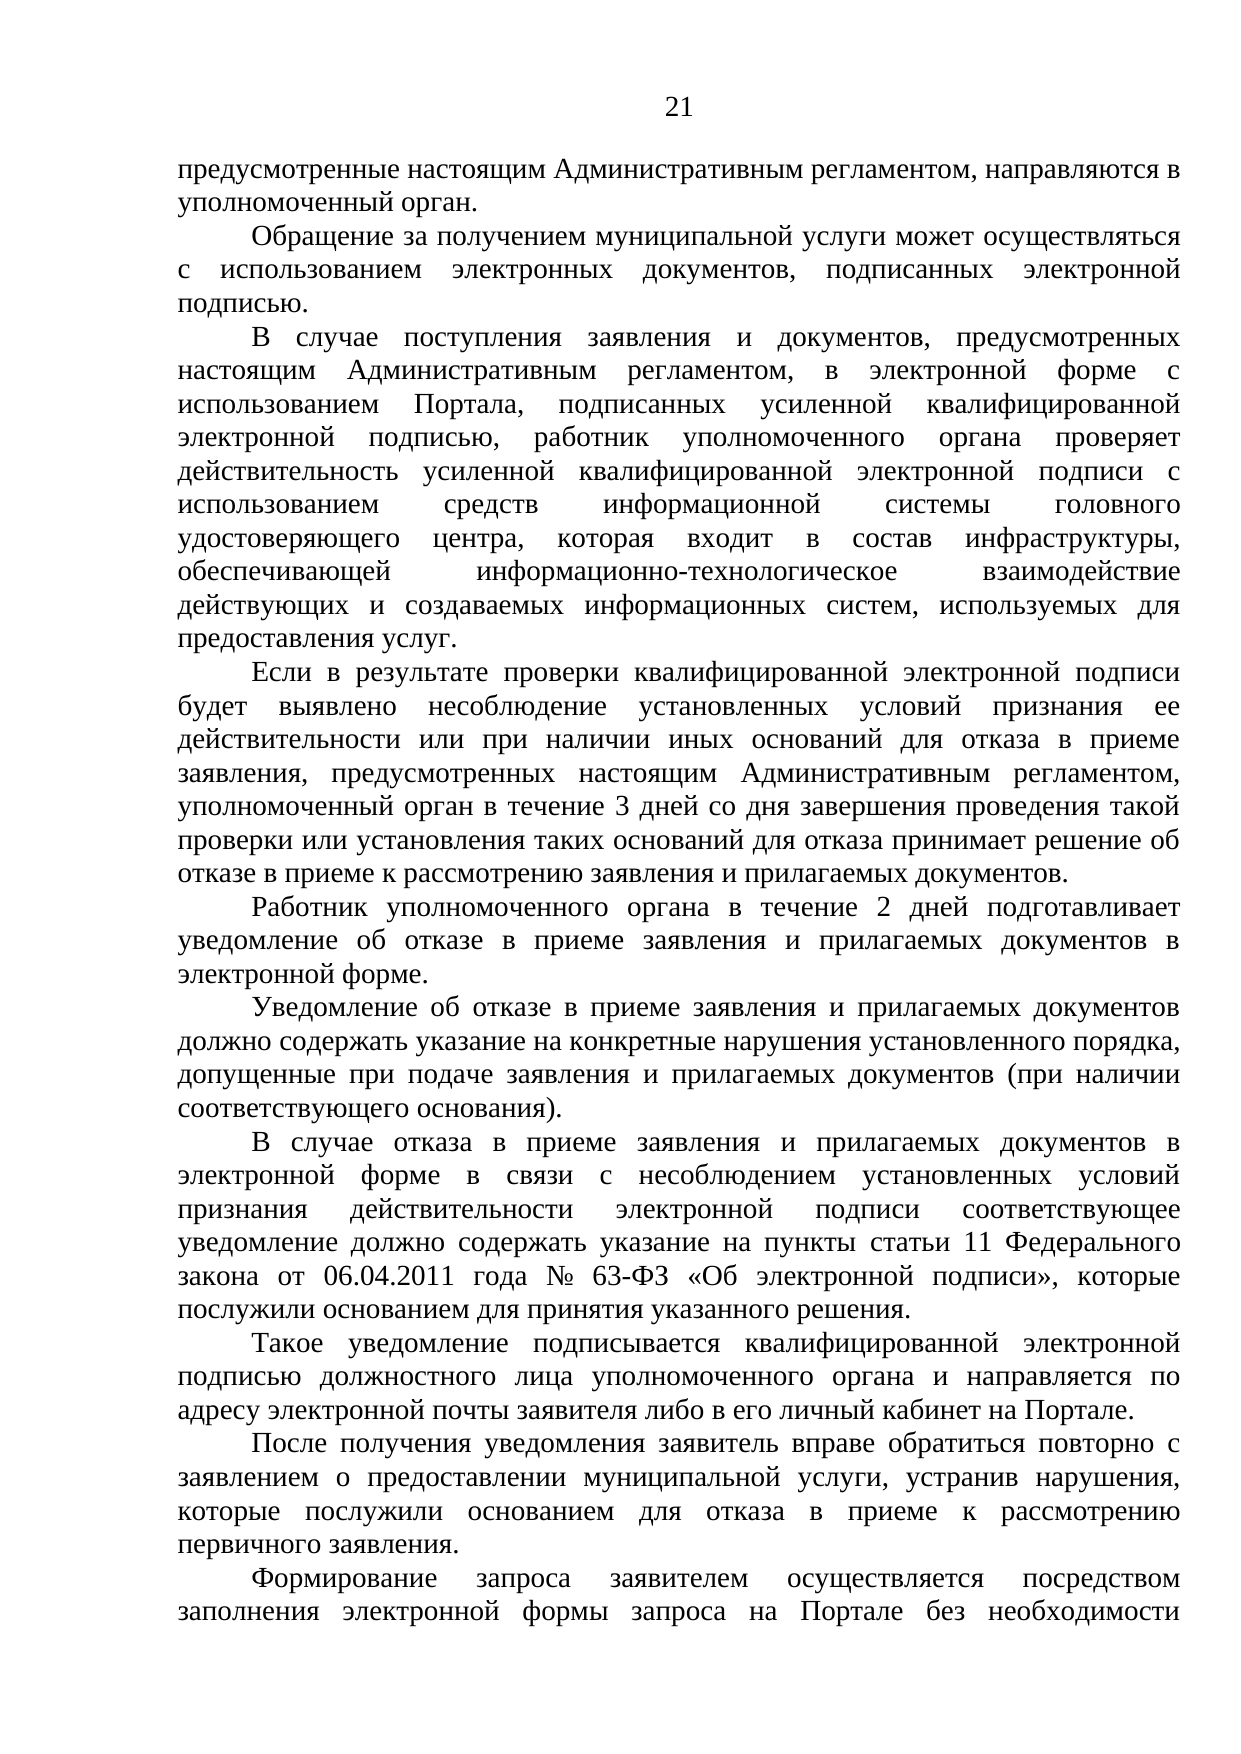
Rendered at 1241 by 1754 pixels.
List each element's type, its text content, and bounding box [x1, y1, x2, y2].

text Обращение за получением муниципальной услуги может осуществляться с использованием электронных документов, подписанных электронной подписью. [177, 218, 1181, 319]
text В случае поступления заявления и документов, предусмотренных настоящим Административным регламентом, в электронной форме с использованием Портала, подписанных усиленной квалифицированной электронной подписью, работник уполномоченного органа проверяет действительность усиленной квалифицированной электронной подписи с использованием средств информационной системы головного удостоверяющего центра, которая входит в состав инфраструктуры, обеспечивающей информационно-технологическое взаимодействие действующих и создаваемых информационных систем, используемых для предоставления услуг. [177, 319, 1181, 654]
text Уведомление об отказе в приеме заявления и прилагаемых документов должно содержать указание на конкретные нарушения установленного порядка, допущенные при подаче заявления и прилагаемых документов (при наличии соответствующего основания). [177, 989, 1181, 1124]
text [177, 1560, 1181, 1627]
text Работник уполномоченного органа в течение 2 дней подготавливает уведомление об отказе в приеме заявления и прилагаемых документов в электронной форме. [177, 889, 1181, 989]
text После получения уведомления заявитель вправе обратиться повторно с заявлением о предоставлении муниципальной услуги, устранив нарушения, которые послужили основанием для отказа в приеме к рассмотрению первичного заявления. [177, 1426, 1181, 1560]
text Такое уведомление подписывается квалифицированной электронной подписью должностного лица уполномоченного органа и направляется по адресу электронной почты заявителя либо в его личный кабинет на Портале. [177, 1325, 1181, 1426]
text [177, 151, 1181, 218]
text В случае отказа в приеме заявления и прилагаемых документов в электронной форме в связи с несоблюдением установленных условий признания действительности электронной подписи соответствующее уведомление должно содержать указание на пункты статьи 11 Федерального закона от 06.04.2011 года № 63-ФЗ «Об электронной подписи», которые послужили основанием для принятия указанного решения. [177, 1124, 1181, 1325]
text Если в результате проверки квалифицированной электронной подписи будет выявлено несоблюдение установленных условий признания ее действительности или при наличии иных оснований для отказа в приеме заявления, предусмотренных настоящим Административным регламентом, уполномоченный орган в течение 3 дней со дня завершения проведения такой проверки или установления таких оснований для отказа принимает решение об отказе в приеме к рассмотрению заявления и прилагаемых документов. [177, 654, 1181, 889]
